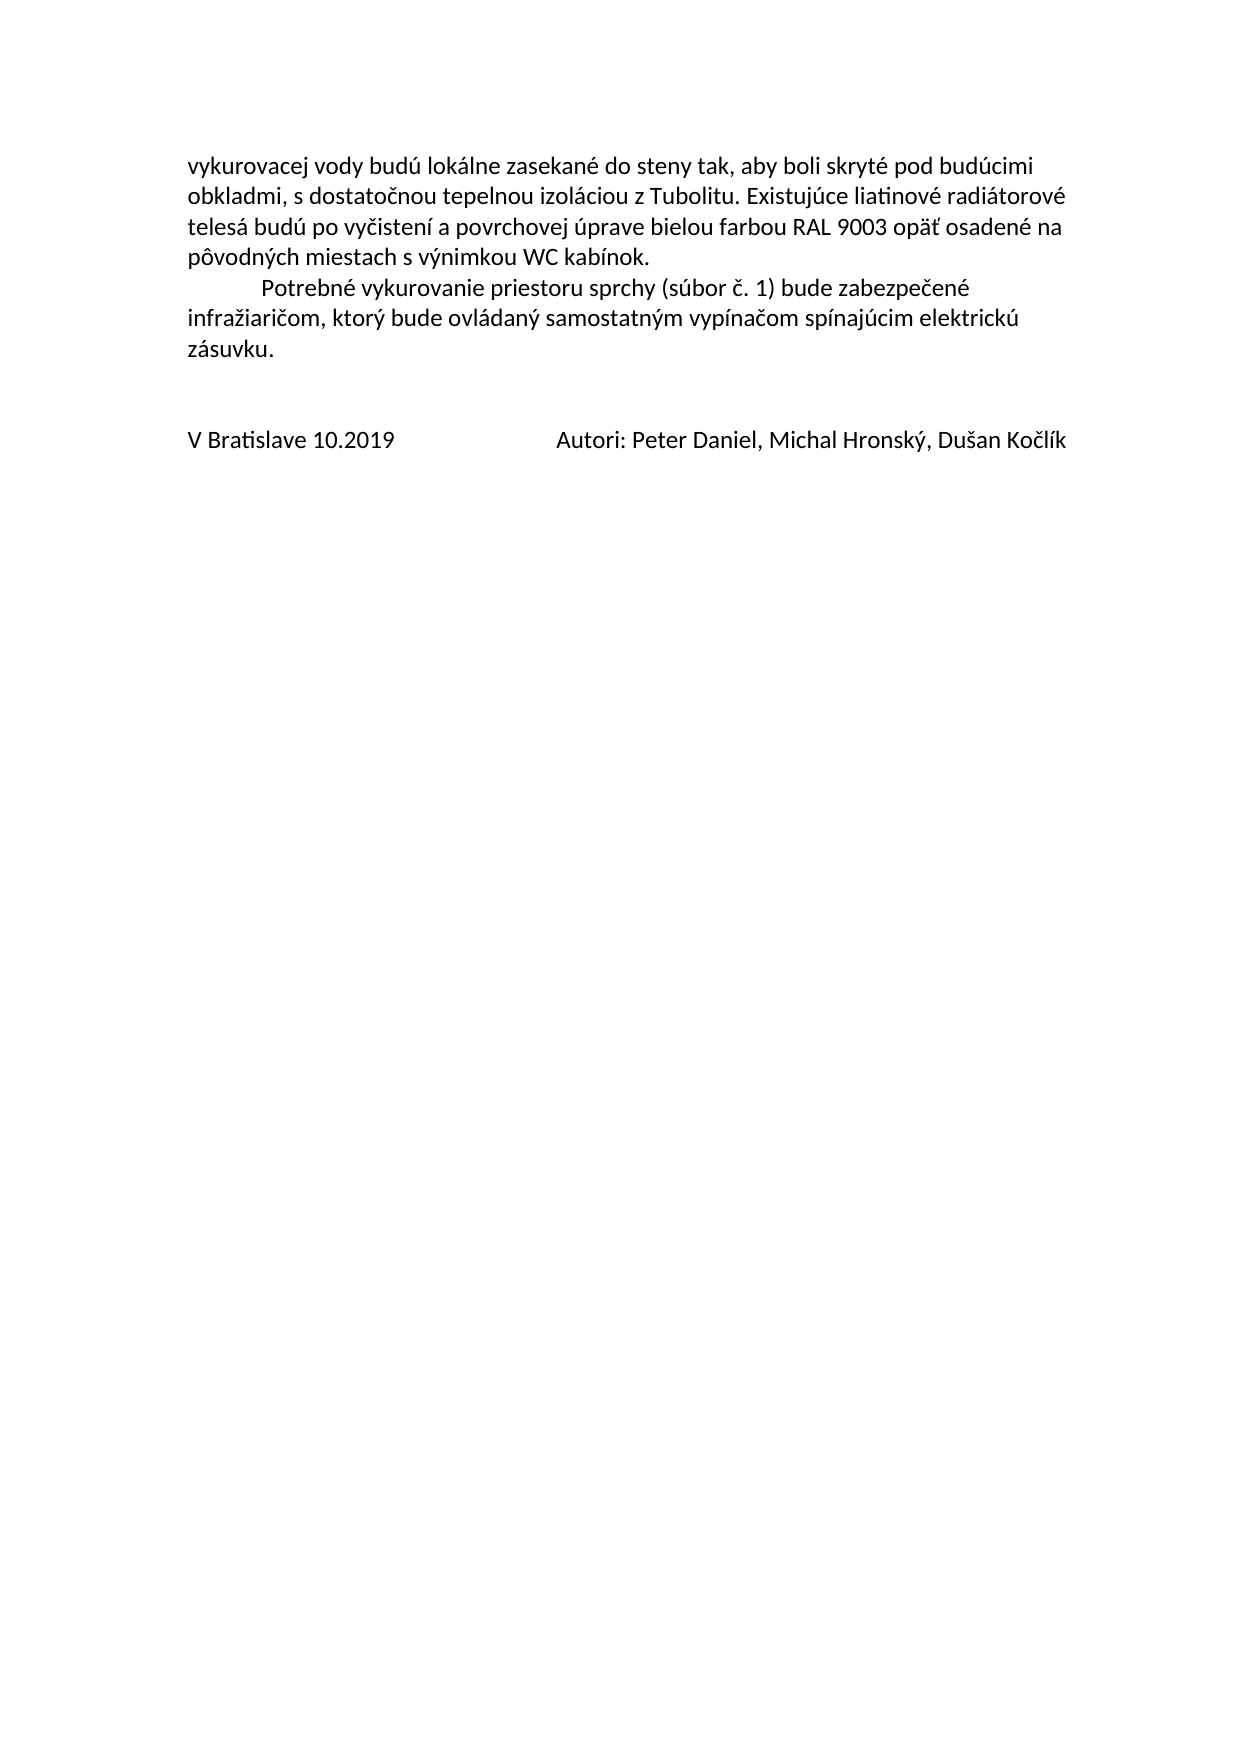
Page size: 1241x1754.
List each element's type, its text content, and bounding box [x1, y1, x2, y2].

text V Bratislave 10.2019 Autori: Peter Daniel, Michal Hronský, Dušan Kočlík [187, 425, 1106, 455]
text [187, 150, 1106, 272]
text Potrebné vykurovanie priestoru sprchy (súbor č. 1) bude zabezpečené infražiaričom, ktorý bude ovládaný samostatným vypínačom spínajúcim elektrickú zásuvku. [187, 272, 1106, 364]
